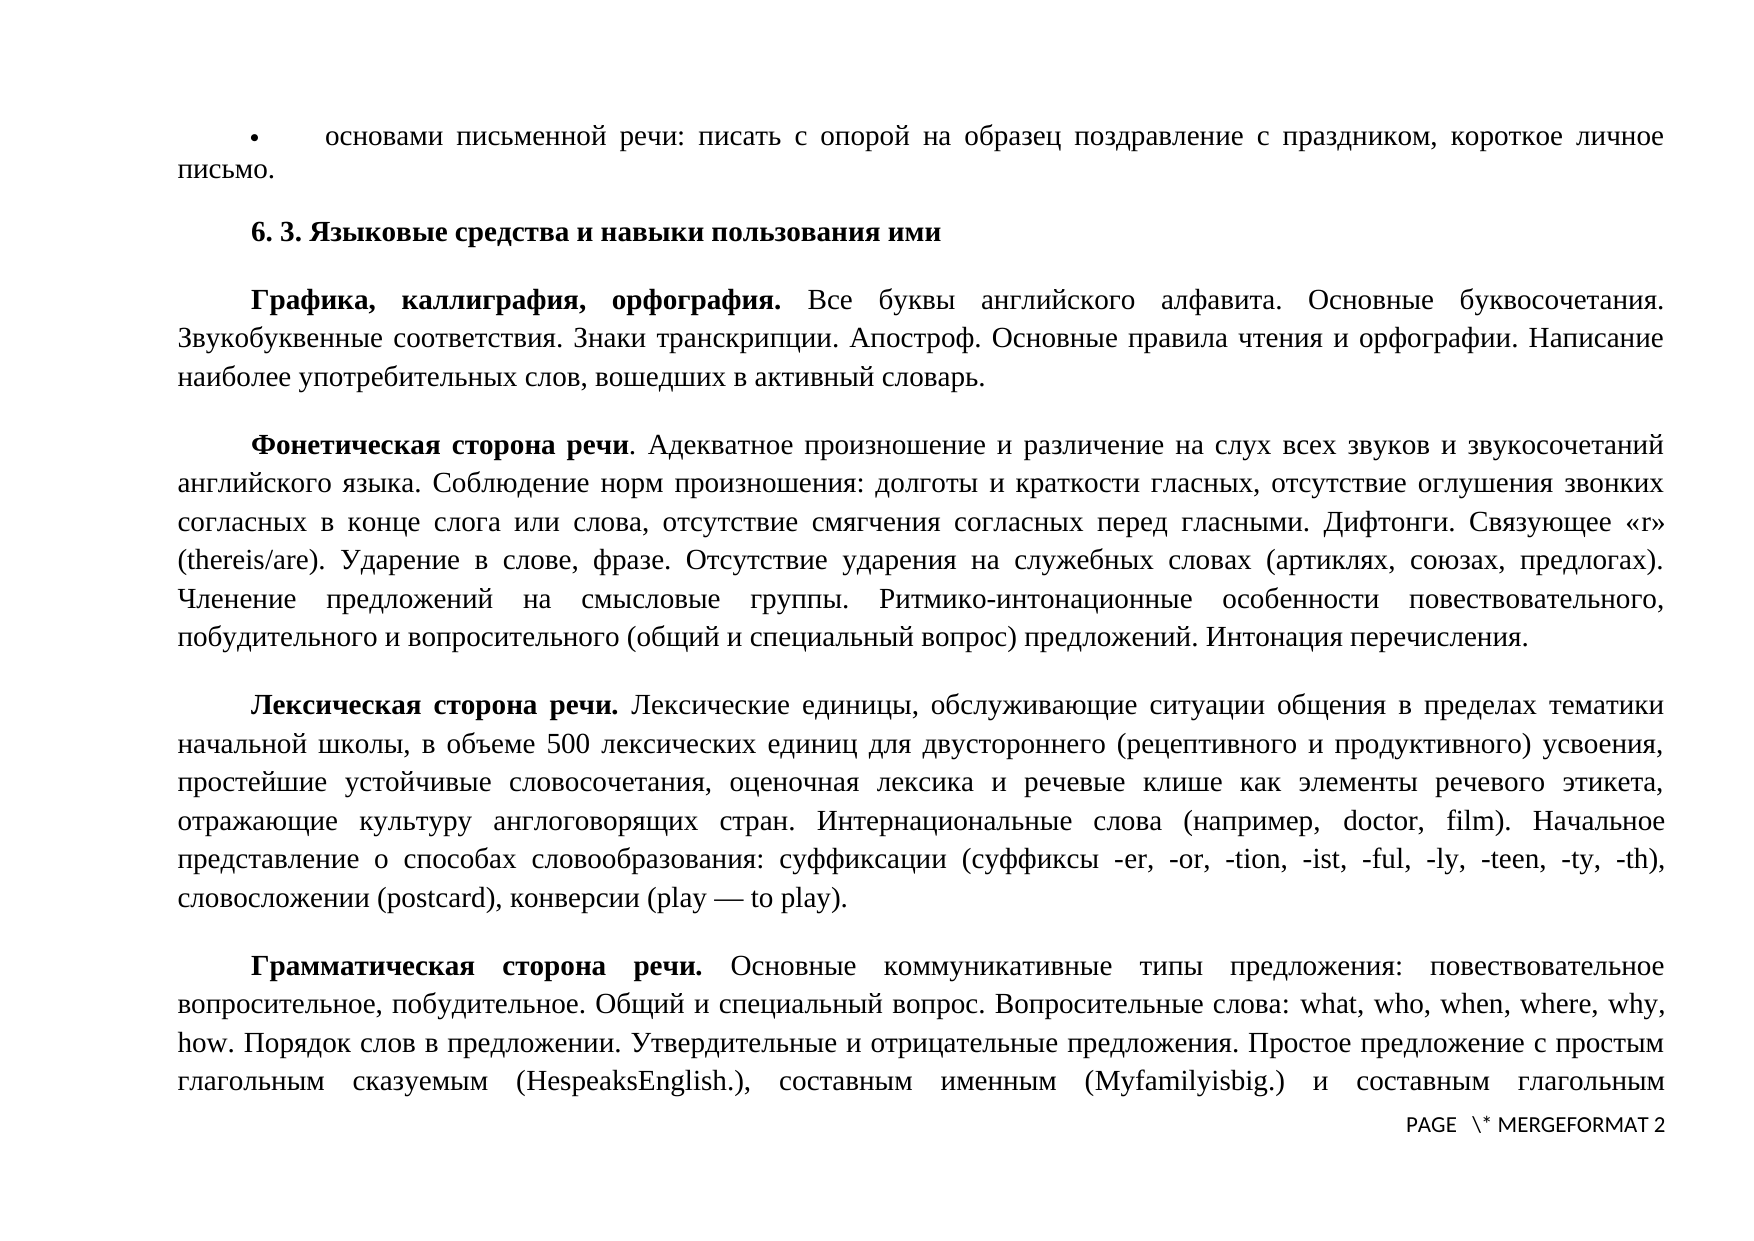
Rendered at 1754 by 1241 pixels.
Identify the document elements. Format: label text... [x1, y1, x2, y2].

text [177, 948, 1665, 1097]
text Графика, каллиграфия, орфография. Все буквы английского алфавита. Основные буквосочетания. Звукобуквенные соответствия. Знаки транскрипции. Апостроф. Основные правила чтения и орфографии. Написание наиболее употребительных слов, вошедших в активный словарь. [177, 282, 1665, 393]
text 6. 3. Языковые средства и навыки пользования ими [177, 214, 1665, 248]
list основами письменной речи: писать с опорой на образец поздравление с праздником, короткое личное письмо. [177, 118, 1665, 185]
text Лексическая сторона речи. Лексические единицы, обслуживающие ситуации общения в пределах тематики начальной школы, в объеме 500 лексических единиц для двустороннего (рецептивного и продуктивного) усвоения, простейшие устойчивые словосочетания, оценочная лексика и речевые клише как элементы речевого этикета, отражающие культуру англоговорящих стран. Интернациональные слова (например, doctor, film). Начальное представление о способах словообразования: суффиксации (суффиксы -er, -or, -tion, -ist, -ful, -ly, -teen, -ty, -th), словосложении (postcard), конверсии (play — to play). [177, 687, 1665, 913]
text Фонетическая сторона речи. Адекватное произношение и различение на слух всех звуков и звукосочетаний английского языка. Соблюдение норм произношения: долготы и краткости гласных, отсутствие оглушения звонких согласных в конце слога или слова, отсутствие смягчения согласных перед гласными. Дифтонги. Связующее «r» (thereis/are). Ударение в слове, фразе. Отсутствие ударения на служебных словах (артиклях, союзах, предлогах). Членение предложений на смысловые группы. Ритмико-интонационные особенности повествовательного, побудительного и вопросительного (общий и специальный вопрос) предложений. Интонация перечисления. [177, 427, 1665, 653]
